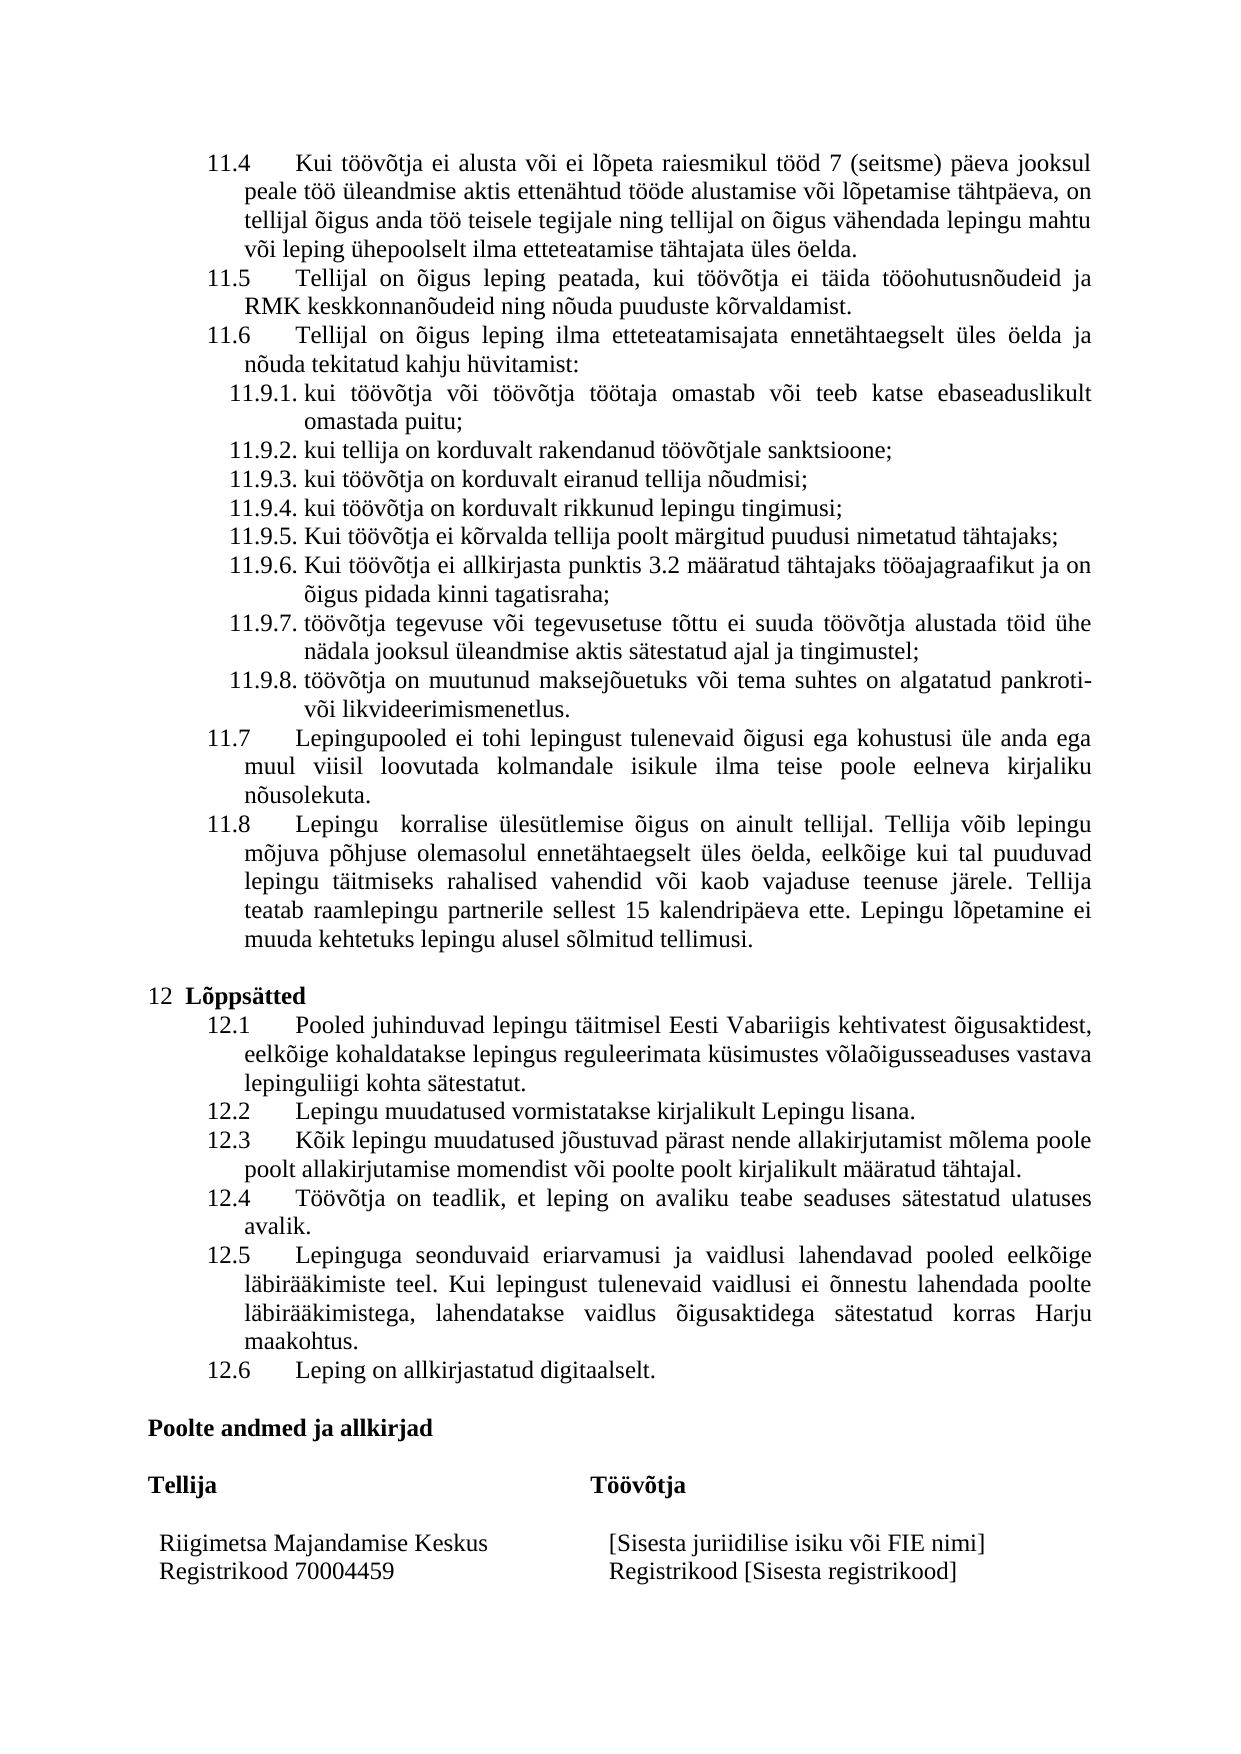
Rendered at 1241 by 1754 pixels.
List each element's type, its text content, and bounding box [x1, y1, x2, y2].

list Kui töövõtja ei allkirjasta punktis 3.2 määratud tähtajaks tööajagraafikut ja on õigus pidada kinni tagatisraha; [229, 550, 1093, 608]
list Leping on allkirjastatud digitaalselt. [207, 1355, 1093, 1384]
list Lõppsätted [148, 981, 1093, 1010]
list Kui töövõtja ei alusta või ei lõpeta raiesmikul tööd 7 (seitsme) päeva jooksul peale töö üleandmise aktis ettenähtud tööde alustamise või lõpetamise tähtpäeva, on tellijal õigus anda töö teisele tegijale ning tellijal on õigus vähendada lepingu mahtu või leping ühepoolselt ilma etteteatamise tähtajata üles öelda. [207, 148, 1093, 263]
list Töövõtja on teadlik, et leping on avaliku teabe seaduses sätestatud ulatuses avalik. [207, 1183, 1093, 1240]
text Tellija Töövõtja [148, 1470, 1093, 1499]
list Tellijal on õigus leping ilma etteteatamisajata ennetähtaegselt üles öelda ja nõuda tekitatud kahju hüvitamist: [207, 320, 1093, 378]
list kui töövõtja on korduvalt rikkunud lepingu tingimusi; [229, 493, 1093, 521]
table_header [597, 1528, 1047, 1556]
table_cell Registrikood 70004459 [148, 1556, 597, 1585]
list Lepingu korralise ülesütlemise õigus on ainult tellijal. Tellija võib lepingu mõjuva põhjuse olemasolul ennetähtaegselt üles öelda, eelkõige kui tal puuduvad lepingu täitmiseks rahalised vahendid või kaob vajaduse teenuse järele. Tellija teatab raamlepingu partnerile sellest 15 kalendripäeva ette. Lepingu lõpetamine ei muuda kehtetuks lepingu alusel sõlmitud tellimusi. [207, 809, 1093, 953]
list Kui töövõtja ei kõrvalda tellija poolt märgitud puudusi nimetatud tähtajaks; [229, 521, 1093, 550]
table_header Riigimetsa Majandamise Keskus [148, 1528, 597, 1556]
list Lepinguga seonduvaid eriarvamusi ja vaidlusi lahendavad pooled eelkõige läbirääkimiste teel. Kui lepingust tulenevaid vaidlusi ei õnnestu lahendada poolte läbirääkimistega, lahendatakse vaidlus õigusaktidega sätestatud korras Harju maakohtus. [207, 1240, 1093, 1355]
list Tellijal on õigus leping peatada, kui töövõtja ei täida tööohutusnõudeid ja RMK keskkonnanõudeid ning nõuda puuduste kõrvaldamist. [207, 263, 1093, 320]
list Lepingu muudatused vormistatakse kirjalikult Lepingu lisana. [207, 1096, 1093, 1125]
list Kõik lepingu muudatused jõustuvad pärast nende allakirjutamist mõlema poole poolt allakirjutamise momendist või poolte poolt kirjalikult määratud tähtajal. [207, 1125, 1093, 1183]
list kui töövõtja on korduvalt eiranud tellija nõudmisi; [229, 464, 1093, 493]
text Poolte andmed ja allkirjad [148, 1413, 1093, 1441]
list töövõtja on muutunud maksejõuetuks või tema suhtes on algatatud pankroti- või likvideerimismenetlus. [229, 665, 1093, 723]
list kui töövõtja või töövõtja töötaja omastab või teeb katse ebaseaduslikult omastada puitu; [229, 378, 1093, 435]
table_cell Registrikood [597, 1556, 1047, 1585]
list töövõtja tegevuse või tegevusetuse tõttu ei suuda töövõtja alustada töid ühe nädala jooksul üleandmise aktis sätestatud ajal ja tingimustel; [229, 608, 1093, 665]
list Lepingupooled ei tohi lepingust tulenevaid õigusi ega kohustusi üle anda ega muul viisil loovutada kolmandale isikule ilma teise poole eelneva kirjaliku nõusolekuta. [207, 723, 1093, 809]
list kui tellija on korduvalt rakendanud töövõtjale sanktsioone; [229, 435, 1093, 464]
list Pooled juhinduvad lepingu täitmisel Eesti Vabariigis kehtivatest õigusaktidest, eelkõige kohaldatakse lepingus reguleerimata küsimustes võlaõigusseaduses vastava lepinguliigi kohta sätestatut. [207, 1010, 1093, 1096]
